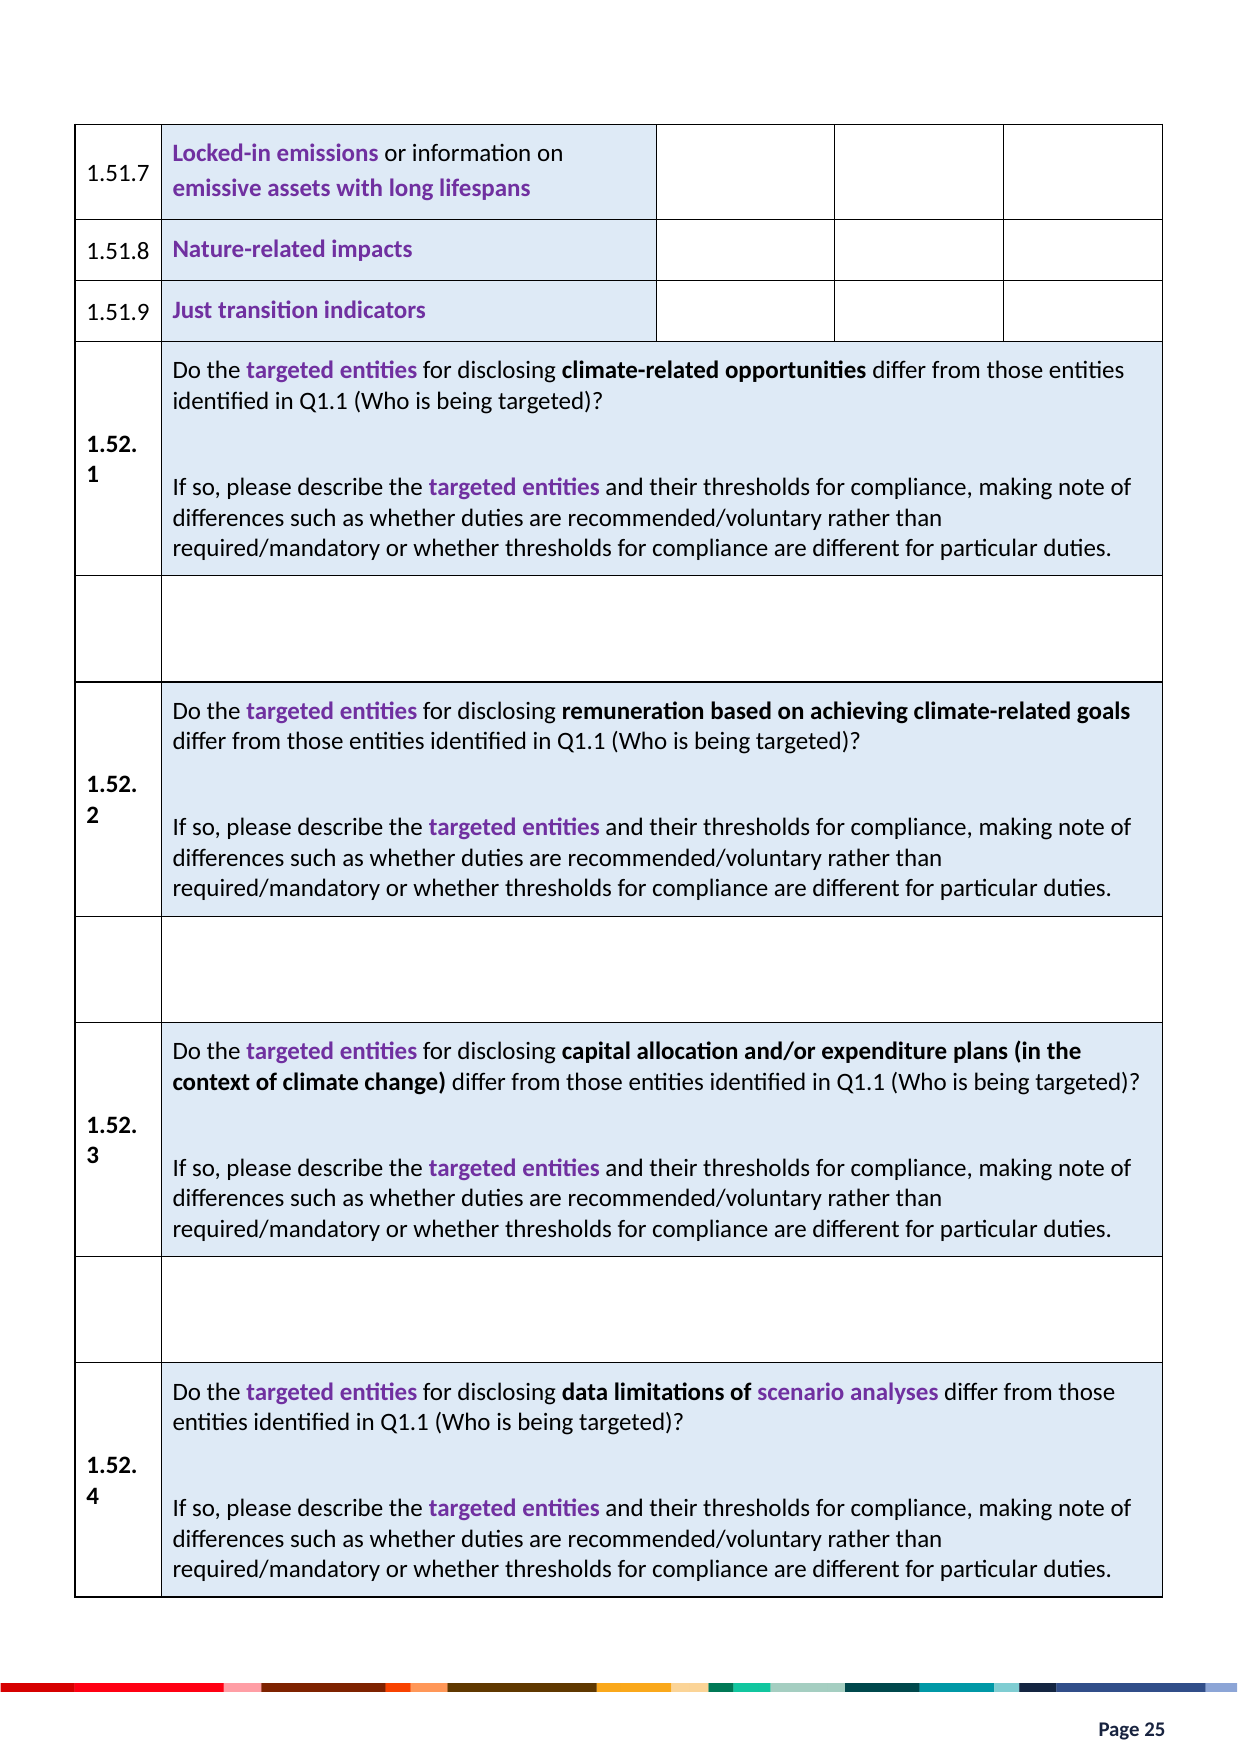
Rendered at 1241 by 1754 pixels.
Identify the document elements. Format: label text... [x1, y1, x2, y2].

table_cell Do the targeted entities for disclosing remuneration based on achieving climate-related goals differ from those entities identified in Q1.1 (Who is being targeted)? If so, please describe the targeted entities and their thresholds for compliance, making note of differences such as whether duties are recommended/voluntary rather than required/mandatory or whether thresholds for compliance are different for particular duties. [162, 683, 1162, 916]
table_cell [76, 576, 161, 681]
table_cell 1.51.9 [76, 281, 161, 341]
table_cell Just transition indicators [162, 281, 656, 341]
table_cell [835, 125, 1003, 219]
table_cell [657, 220, 834, 280]
table_cell Locked-in emissions or information on emissive assets with long lifespans [162, 125, 656, 219]
table_cell 1.52.4 [76, 1363, 161, 1596]
table_cell [1004, 281, 1162, 341]
table_cell [835, 281, 1003, 341]
table_cell [162, 576, 1162, 681]
table_cell 1.52.1 [76, 342, 161, 575]
table_cell Do the targeted entities for disclosing data limitations of scenario analyses differ from those entities identified in Q1.1 (Who is being targeted)? If so, please describe the targeted entities and their thresholds for compliance, making note of differences such as whether duties are recommended/voluntary rather than required/mandatory or whether thresholds for compliance are different for particular duties. [162, 1363, 1162, 1596]
table_cell [657, 125, 834, 219]
table_cell 1.51.7 [76, 125, 161, 219]
picture [0, 1683, 1236, 1692]
table_cell [162, 1257, 1162, 1362]
table_cell [162, 917, 1162, 1022]
table_cell [76, 1257, 161, 1362]
table_cell 1.51.8 [76, 220, 161, 280]
table_cell Nature-related impacts [162, 220, 656, 280]
table_cell [1004, 125, 1162, 219]
table_cell [76, 917, 161, 1022]
table_cell [835, 220, 1003, 280]
table_cell [1004, 220, 1162, 280]
table_cell [657, 281, 834, 341]
table_cell Do the targeted entities for disclosing climate-related opportunities differ from those entities identified in Q1.1 (Who is being targeted)? If so, please describe the targeted entities and their thresholds for compliance, making note of differences such as whether duties are recommended/voluntary rather than required/mandatory or whether thresholds for compliance are different for particular duties. [162, 342, 1162, 575]
table_cell 1.52.3 [76, 1023, 161, 1256]
table_cell Do the targeted entities for disclosing capital allocation and/or expenditure plans (in the context of climate change) differ from those entities identified in Q1.1 (Who is being targeted)? If so, please describe the targeted entities and their thresholds for compliance, making note of differences such as whether duties are recommended/voluntary rather than required/mandatory or whether thresholds for compliance are different for particular duties. [162, 1023, 1162, 1256]
table_cell 1.52.2 [76, 683, 161, 916]
